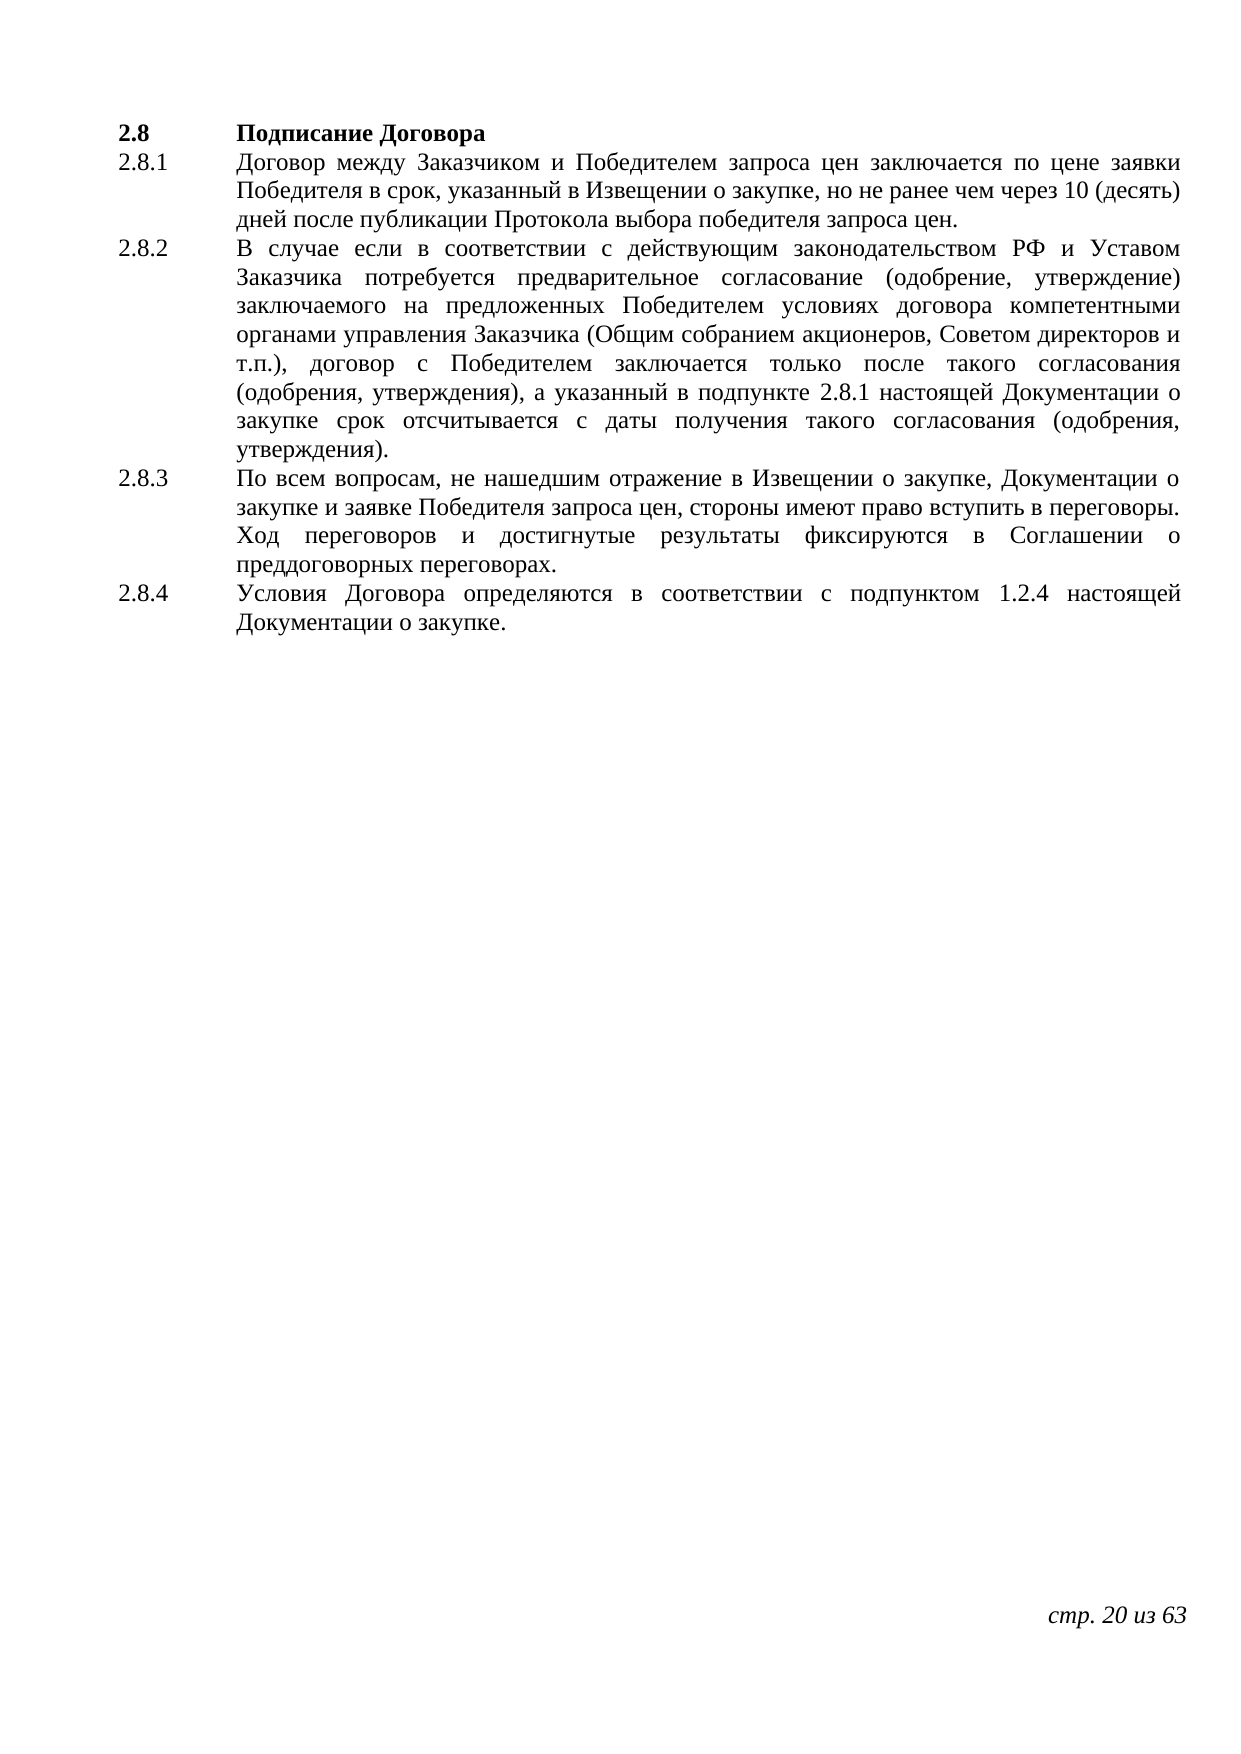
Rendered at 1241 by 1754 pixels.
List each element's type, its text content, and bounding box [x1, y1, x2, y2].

list В случае если в соответствии с действующим законодательством РФ и Уставом Заказчика потребуется предварительное согласование (одобрение, утверждение) заключаемого на предложенных Победителем условиях договора компетентными органами управления Заказчика (Общим собранием акционеров, Советом директоров и т.п.), договор с Победителем заключается только после такого согласования (одобрения, утверждения), а указанный в подпункте 2.8.1 настоящей Документации о закупке срок отсчитывается с даты получения такого согласования (одобрения, утверждения). [118, 233, 1181, 463]
subtitle Подписание Договора [118, 118, 1181, 147]
list Договор между Заказчиком и Победителем запроса цен заключается по цене заявки Победителя в срок, указанный в Извещении о закупке, но не ранее чем через 10 (десять) дней после публикации Протокола выбора победителя запроса цен. [118, 147, 1181, 233]
list По всем вопросам, не нашедшим отражение в Извещении о закупке, Документации о закупке и заявке Победителя запроса цен, стороны имеют право вступить в переговоры. Ход переговоров и достигнутые результаты фиксируются в Соглашении о преддоговорных переговорах. [118, 463, 1181, 578]
list Условия Договора определяются в соответствии с подпунктом 1.2.4 настоящей Документации о закупке. [118, 578, 1181, 636]
